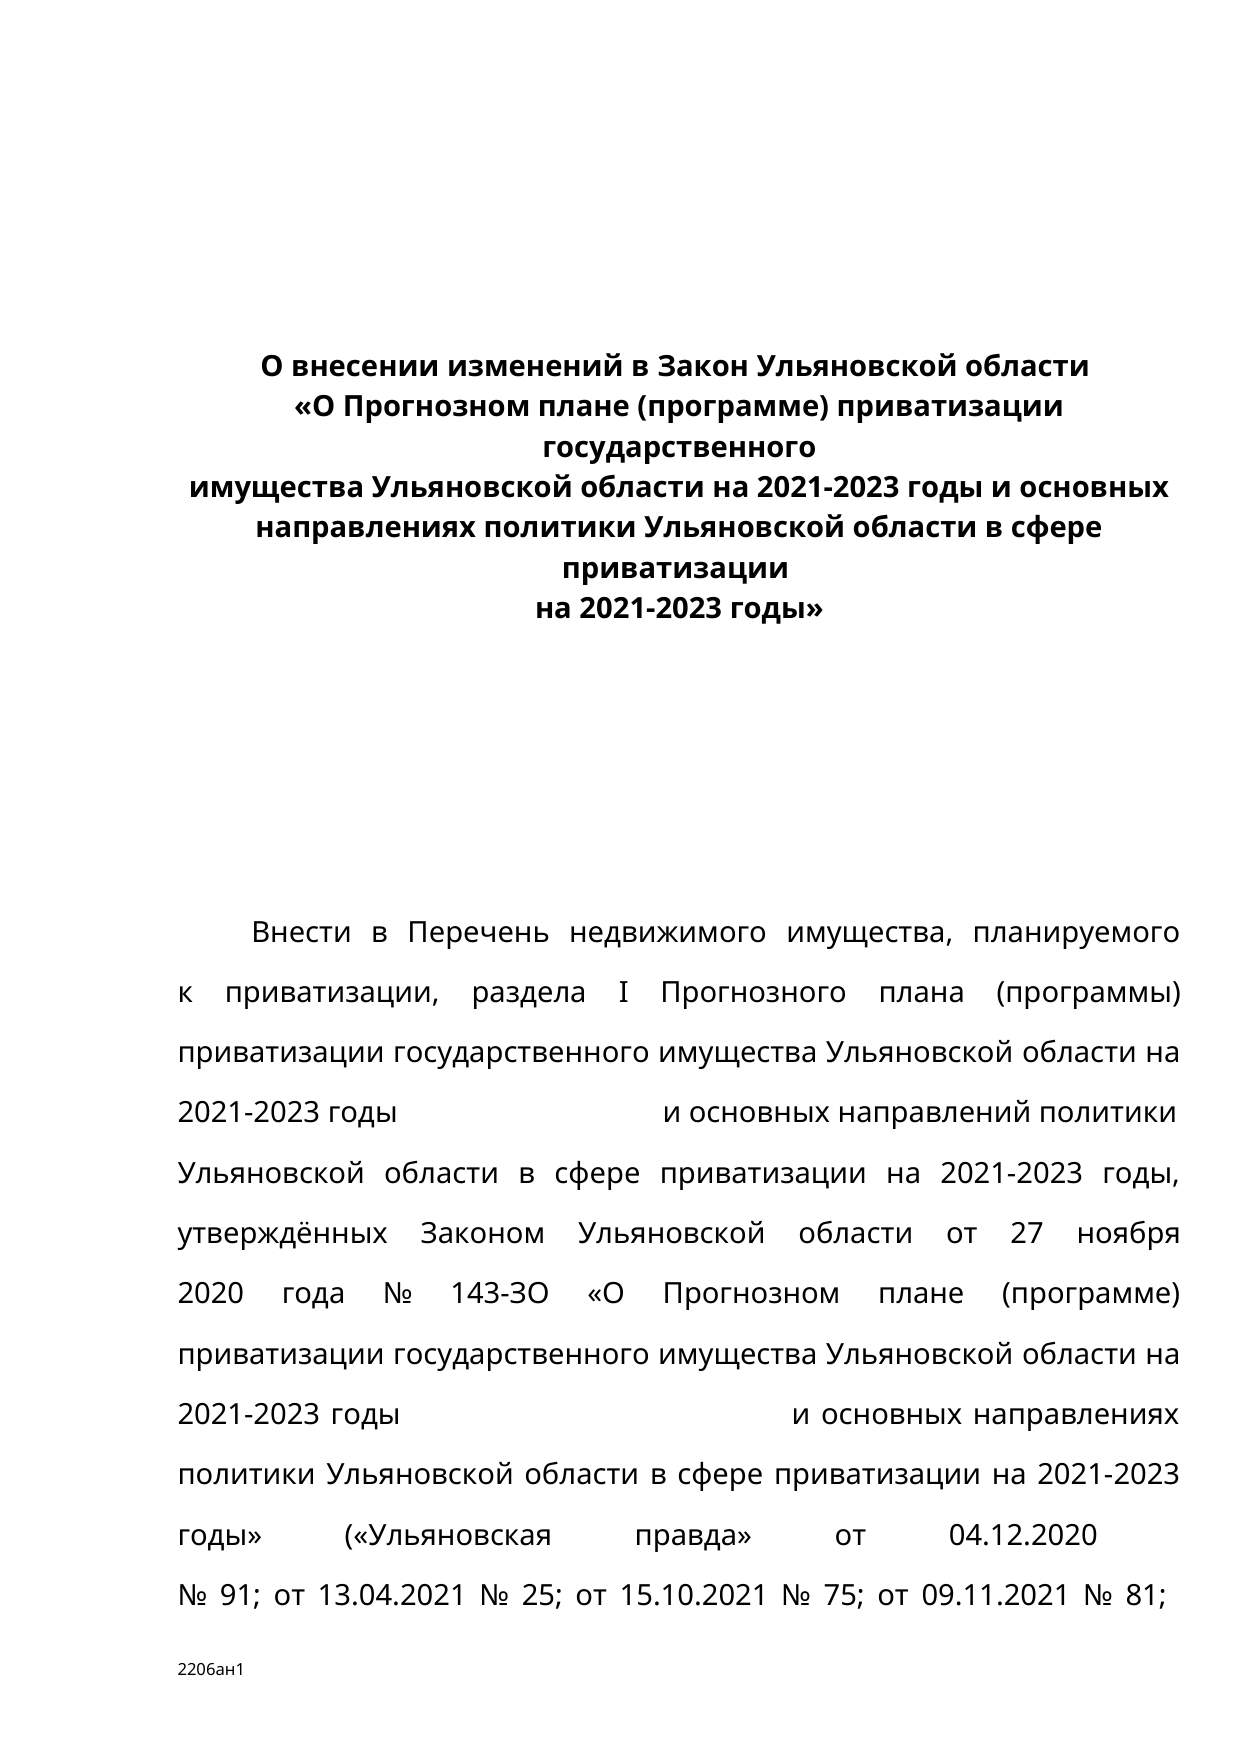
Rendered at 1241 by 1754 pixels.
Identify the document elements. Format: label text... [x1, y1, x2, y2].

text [177, 911, 1181, 1614]
text О внесении изменений в Закон Ульяновской области «О Прогнозном плане (программе) приватизации государственного имущества Ульяновской области на 2021-2023 годы и основных направлениях политики Ульяновской области в сфере приватизации на 2021-2023 годы» [177, 345, 1181, 627]
